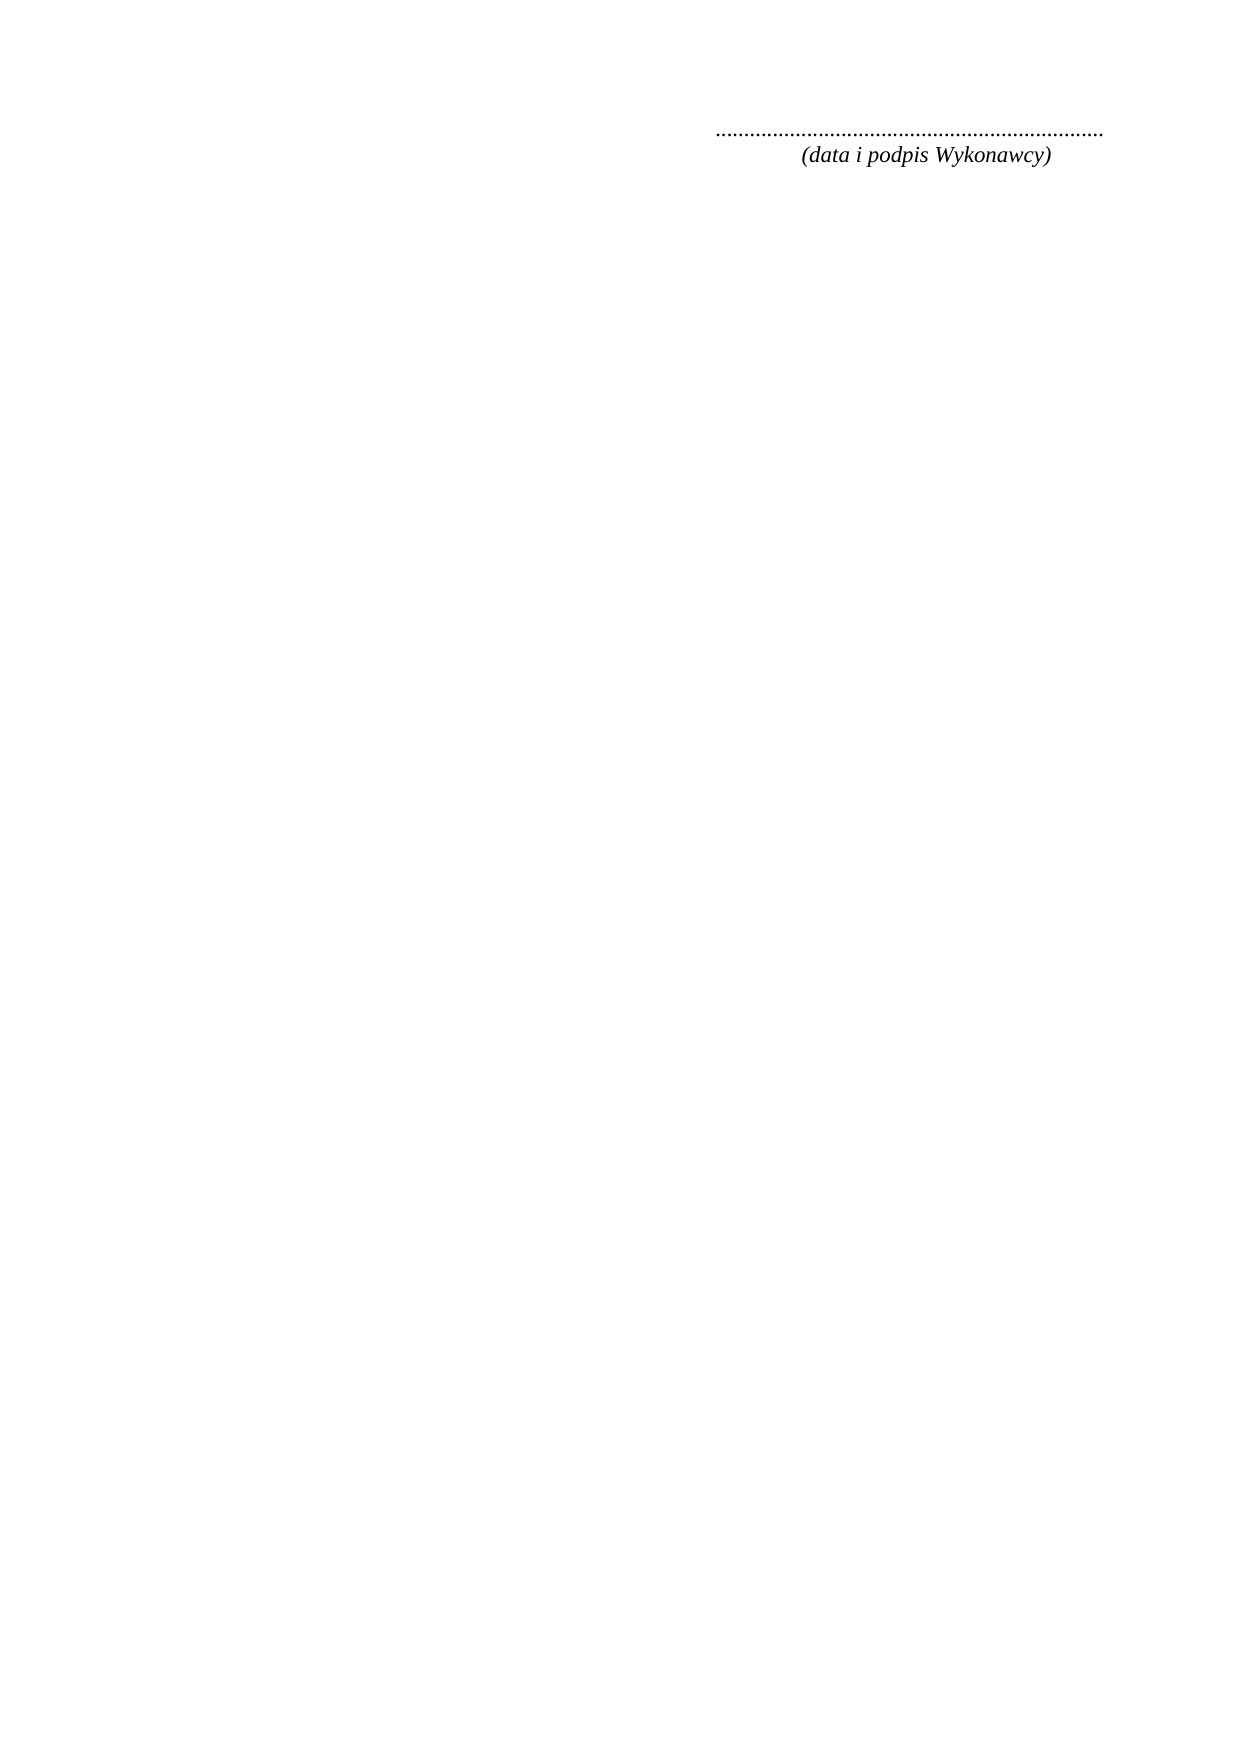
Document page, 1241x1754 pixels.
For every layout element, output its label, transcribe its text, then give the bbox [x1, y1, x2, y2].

text (data i podpis Wykonawcy) [673, 141, 1107, 168]
text .................................................................... [148, 115, 1107, 141]
